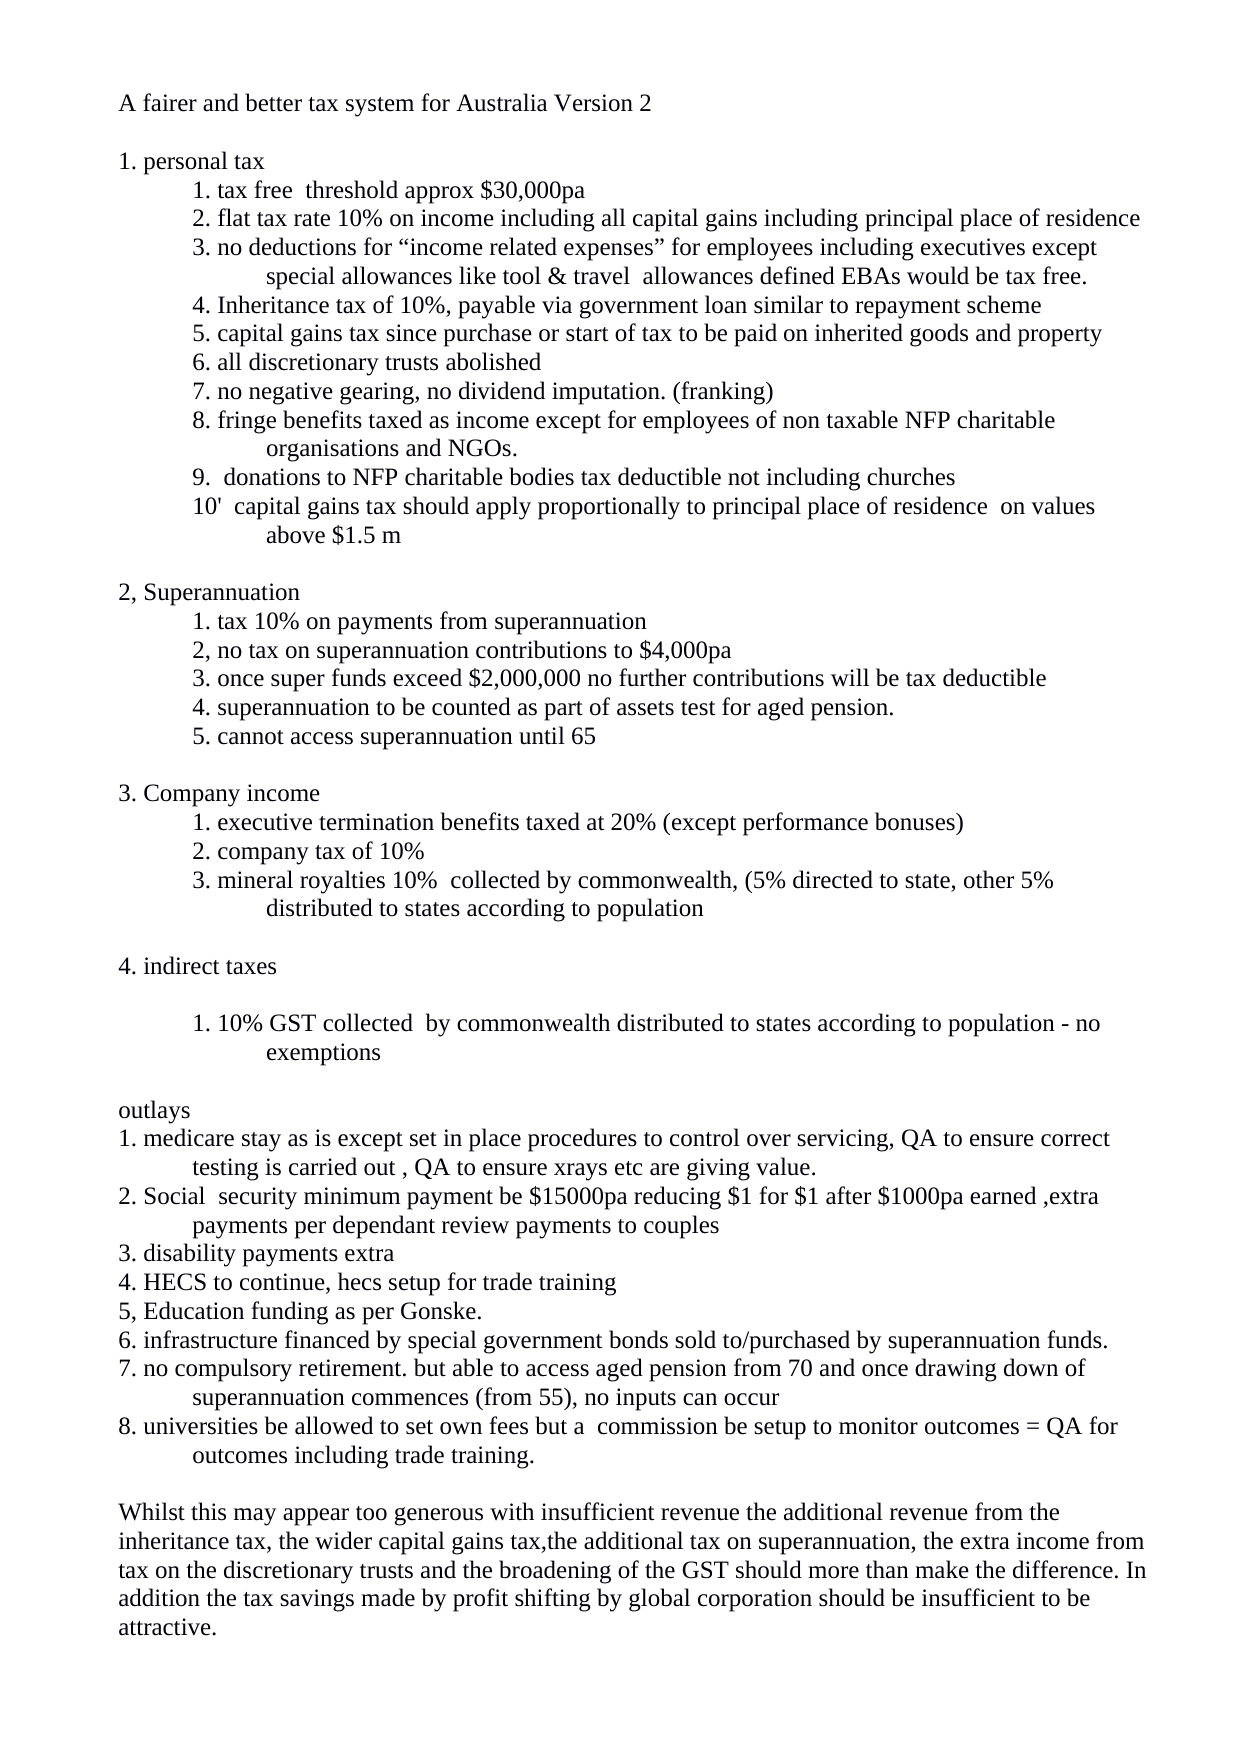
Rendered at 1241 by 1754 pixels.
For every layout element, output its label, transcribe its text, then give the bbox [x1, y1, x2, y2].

text 4. indirect taxes [118, 951, 1152, 980]
text 3. mineral royalties 10% collected by commonwealth, (5% directed to state, other 5% distributed to states according to population [118, 865, 1152, 922]
text 9. donations to NFP charitable bodies tax deductible not including churches [118, 462, 1152, 491]
text 5, Education funding as per Gonske. [118, 1296, 1152, 1325]
text 4. superannuation to be counted as part of assets test for aged pension. [118, 692, 1152, 721]
text 6. infrastructure financed by special government bonds sold to/purchased by superannuation funds. [118, 1325, 1152, 1353]
text 2, Superannuation [118, 577, 1152, 606]
text 1. tax 10% on payments from superannuation [118, 606, 1152, 635]
text 4. HECS to continue, hecs setup for trade training [118, 1267, 1152, 1296]
text 2. Social security minimum payment be $15000pa reducing $1 for $1 after $1000pa earned ,extra payments per dependant review payments to couples [118, 1181, 1152, 1238]
text 3. disability payments extra [118, 1238, 1152, 1267]
text 8. fringe benefits taxed as income except for employees of non taxable NFP charitable organisations and NGOs. [118, 405, 1152, 462]
text 8. universities be allowed to set own fees but a commission be setup to monitor outcomes = QA for outcomes including trade training. [118, 1411, 1152, 1468]
text 1. personal tax [118, 146, 1152, 175]
text 3. Company income [118, 778, 1152, 807]
text outlays [118, 1095, 1152, 1123]
text 1. tax free threshold approx $30,000pa [118, 175, 1152, 203]
text 2. flat tax rate 10% on income including all capital gains including principal place of residence [118, 203, 1152, 232]
text A fairer and better tax system for Australia Version 2 [118, 88, 1152, 117]
text 4. Inheritance tax of 10%, payable via government loan similar to repayment scheme [118, 290, 1152, 318]
text 3. once super funds exceed $2,000,000 no further contributions will be tax deductible [118, 663, 1152, 692]
text Whilst this may appear too generous with insufficient revenue the additional revenue from the inheritance tax, the wider capital gains tax,the additional tax on superannuation, the extra income from tax on the discretionary trusts and the broadening of the GST should more than make the difference. In addition the tax savings made by profit shifting by global corporation should be insufficient to be attractive. [118, 1497, 1152, 1641]
text 1. executive termination benefits taxed at 20% (except performance bonuses) [118, 807, 1152, 836]
text 2, no tax on superannuation contributions to $4,000pa [118, 635, 1152, 663]
text 1. medicare stay as is except set in place procedures to control over servicing, QA to ensure correct testing is carried out , QA to ensure xrays etc are giving value. [118, 1123, 1152, 1181]
text 3. no deductions for “income related expenses” for employees including executives except special allowances like tool & travel allowances defined EBAs would be tax free. [118, 232, 1152, 290]
text 2. company tax of 10% [118, 836, 1152, 865]
text 1. 10% GST collected by commonwealth distributed to states according to population - no exemptions [118, 1008, 1152, 1066]
text 5. capital gains tax since purchase or start of tax to be paid on inherited goods and property [118, 318, 1152, 347]
text 5. cannot access superannuation until 65 [118, 721, 1152, 750]
text 7. no negative gearing, no dividend imputation. (franking) [118, 376, 1152, 405]
text 6. all discretionary trusts abolished [118, 347, 1152, 376]
text 10' capital gains tax should apply proportionally to principal place of residence on values above $1.5 m [118, 491, 1152, 548]
text 7. no compulsory retirement. but able to access aged pension from 70 and once drawing down of superannuation commences (from 55), no inputs can occur [118, 1353, 1152, 1411]
